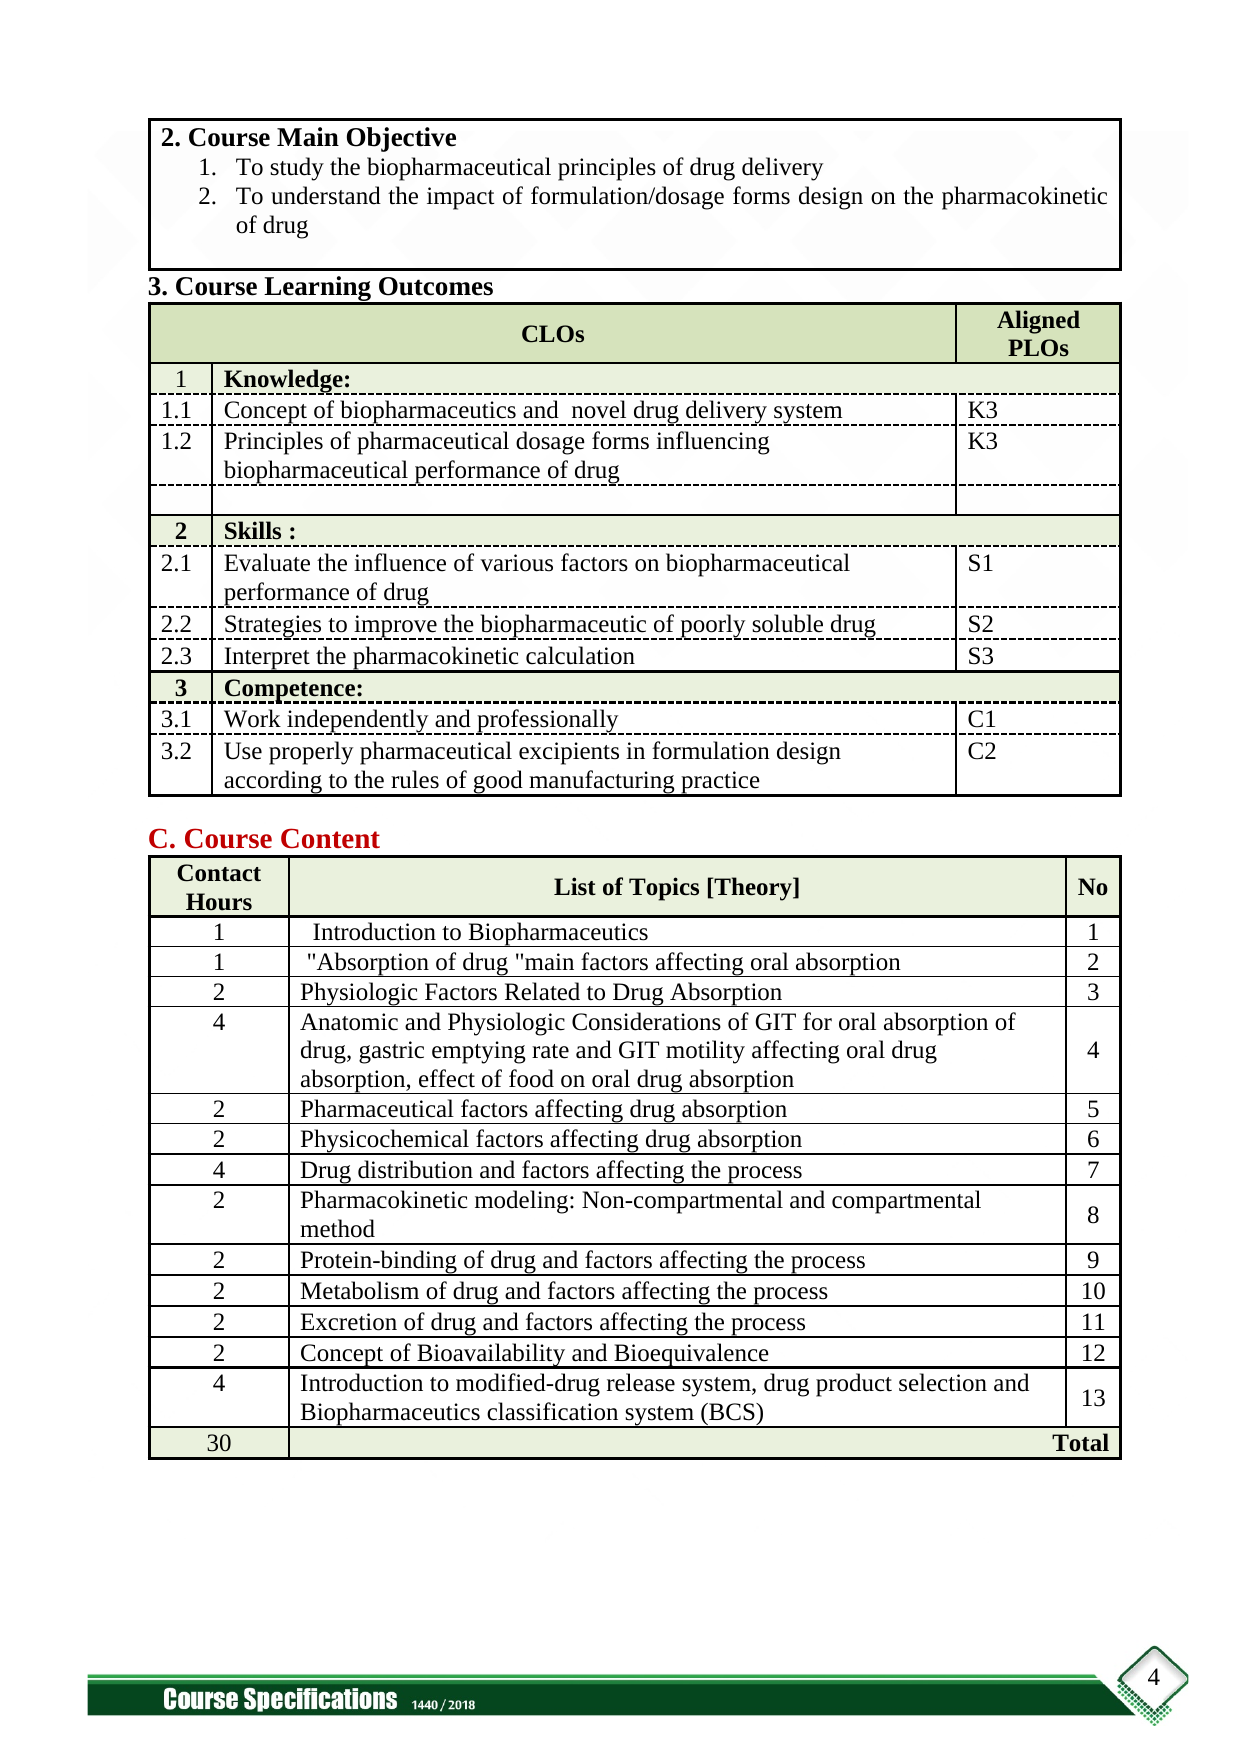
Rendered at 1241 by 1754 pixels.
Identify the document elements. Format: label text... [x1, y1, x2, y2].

table_cell [956, 364, 1119, 393]
table_cell 10 [1067, 1276, 1119, 1305]
table_cell 13 [1067, 1369, 1119, 1426]
table_cell 1 [151, 918, 288, 946]
table_cell 1 [151, 364, 211, 393]
table_cell Use properly pharmaceutical excipients in formulation design according to the rules of good manufacturing practice [213, 733, 955, 794]
subtitle 3. Course Learning Outcomes [148, 271, 1122, 302]
table_header List of Topics [Theory] [290, 858, 1065, 915]
table_cell Total [290, 1428, 1119, 1457]
table_cell 2 [1067, 947, 1119, 976]
table_cell To study the biopharmaceutical principles of drug delivery To understand the impact of formulation/dosage forms design on the pharmacokinetic of drug [151, 153, 1119, 267]
table_cell Knowledge: [213, 364, 956, 393]
table_cell 4 [1067, 1007, 1119, 1093]
table_cell 2. Course Main Objective [151, 121, 1119, 152]
subtitle C. Course Content [148, 821, 1122, 855]
table_cell 7 [1067, 1155, 1119, 1183]
table_cell 3 [151, 673, 211, 701]
table_cell 2.1 [151, 545, 211, 606]
table_cell 2 [151, 1094, 288, 1123]
table_cell 2 [151, 1307, 288, 1336]
table_cell [956, 516, 1119, 545]
table_cell Anatomic and Physiologic Considerations of GIT for oral absorption of drug, gastric emptying rate and GIT motility affecting oral drug absorption, effect of food on oral drug absorption [290, 1007, 1065, 1093]
table_cell S3 [957, 638, 1119, 669]
table_cell Metabolism of drug and factors affecting the process [290, 1276, 1065, 1305]
table_cell K3 [957, 424, 1119, 483]
table_cell Evaluate the influence of various factors on biopharmaceutical performance of drug [213, 545, 955, 606]
table_cell Interpret the pharmacokinetic calculation [213, 638, 955, 669]
table_cell Physiologic Factors Related to Drug Absorption [290, 977, 1065, 1006]
table_cell Introduction to Biopharmaceutics [290, 918, 1065, 946]
table_cell Physicochemical factors affecting drug absorption [290, 1124, 1065, 1153]
table_header Contact Hours [151, 858, 288, 915]
table_cell Skills : [213, 516, 956, 545]
table_cell Introduction to modified-drug release system, drug product selection and Biopharmaceutics classification system (BCS) [290, 1369, 1065, 1426]
picture [87, 131, 1189, 1726]
table_cell Pharmaceutical factors affecting drug absorption [290, 1094, 1065, 1123]
table_cell Drug distribution and factors affecting the process [290, 1155, 1065, 1183]
table_cell Pharmacokinetic modeling: Non-compartmental and compartmental method [290, 1186, 1065, 1243]
table_cell 30 [151, 1428, 288, 1457]
table_cell 1 [1067, 918, 1119, 946]
table_cell 2 [151, 977, 288, 1006]
table_cell 2.2 [151, 606, 211, 638]
table_cell 2 [151, 1124, 288, 1153]
table_cell K3 [957, 393, 1119, 424]
table_cell 2.3 [151, 638, 211, 669]
table_cell 2 [151, 516, 211, 545]
table_cell 3.2 [151, 733, 211, 794]
table_cell Excretion of drug and factors affecting the process [290, 1307, 1065, 1336]
table_header Aligned PLOs [957, 305, 1119, 362]
table_header CLOs [151, 305, 955, 362]
table_cell Concept of Bioavailability and Bioequivalence [290, 1338, 1065, 1366]
table_cell [956, 673, 1119, 701]
table_cell 2 [151, 1245, 288, 1274]
table_cell 2 [151, 1276, 288, 1305]
table_cell 2 [151, 1338, 288, 1366]
table_cell Protein-binding of drug and factors affecting the process [290, 1245, 1065, 1274]
table_cell S1 [957, 545, 1119, 606]
table_cell 9 [1067, 1245, 1119, 1274]
table_cell 1.2 [151, 424, 211, 483]
table_cell Competence: [213, 673, 956, 701]
table_cell 8 [1067, 1186, 1119, 1243]
table_cell S2 [957, 606, 1119, 638]
table_cell 11 [1067, 1307, 1119, 1336]
table_cell 1 [151, 947, 288, 976]
table_cell Work independently and professionally [213, 701, 955, 733]
table_cell 4 [151, 1155, 288, 1183]
table_cell 2 [151, 1186, 288, 1243]
table_cell 12 [1067, 1338, 1119, 1366]
table_header No [1067, 858, 1119, 915]
table_cell 1.1 [151, 393, 211, 424]
table_cell C1 [957, 701, 1119, 733]
table_cell 5 [1067, 1094, 1119, 1123]
table_cell [213, 484, 955, 514]
table_cell 6 [1067, 1124, 1119, 1153]
table_cell [151, 484, 211, 514]
table_cell C2 [957, 733, 1119, 794]
table_cell [957, 484, 1119, 514]
table_cell 3 [1067, 977, 1119, 1006]
table_cell 4 [151, 1007, 288, 1093]
table_cell Absorption of drug "main factors affecting oral absorption" [290, 947, 1065, 976]
table_cell 4 [151, 1369, 288, 1426]
table_cell 3.1 [151, 701, 211, 733]
table_cell Concept of biopharmaceutics and novel drug delivery system [213, 393, 955, 424]
table_cell Strategies to improve the biopharmaceutic of poorly soluble drug [213, 606, 955, 638]
table_cell Principles of pharmaceutical dosage forms influencing biopharmaceutical performance of drug [213, 424, 955, 483]
